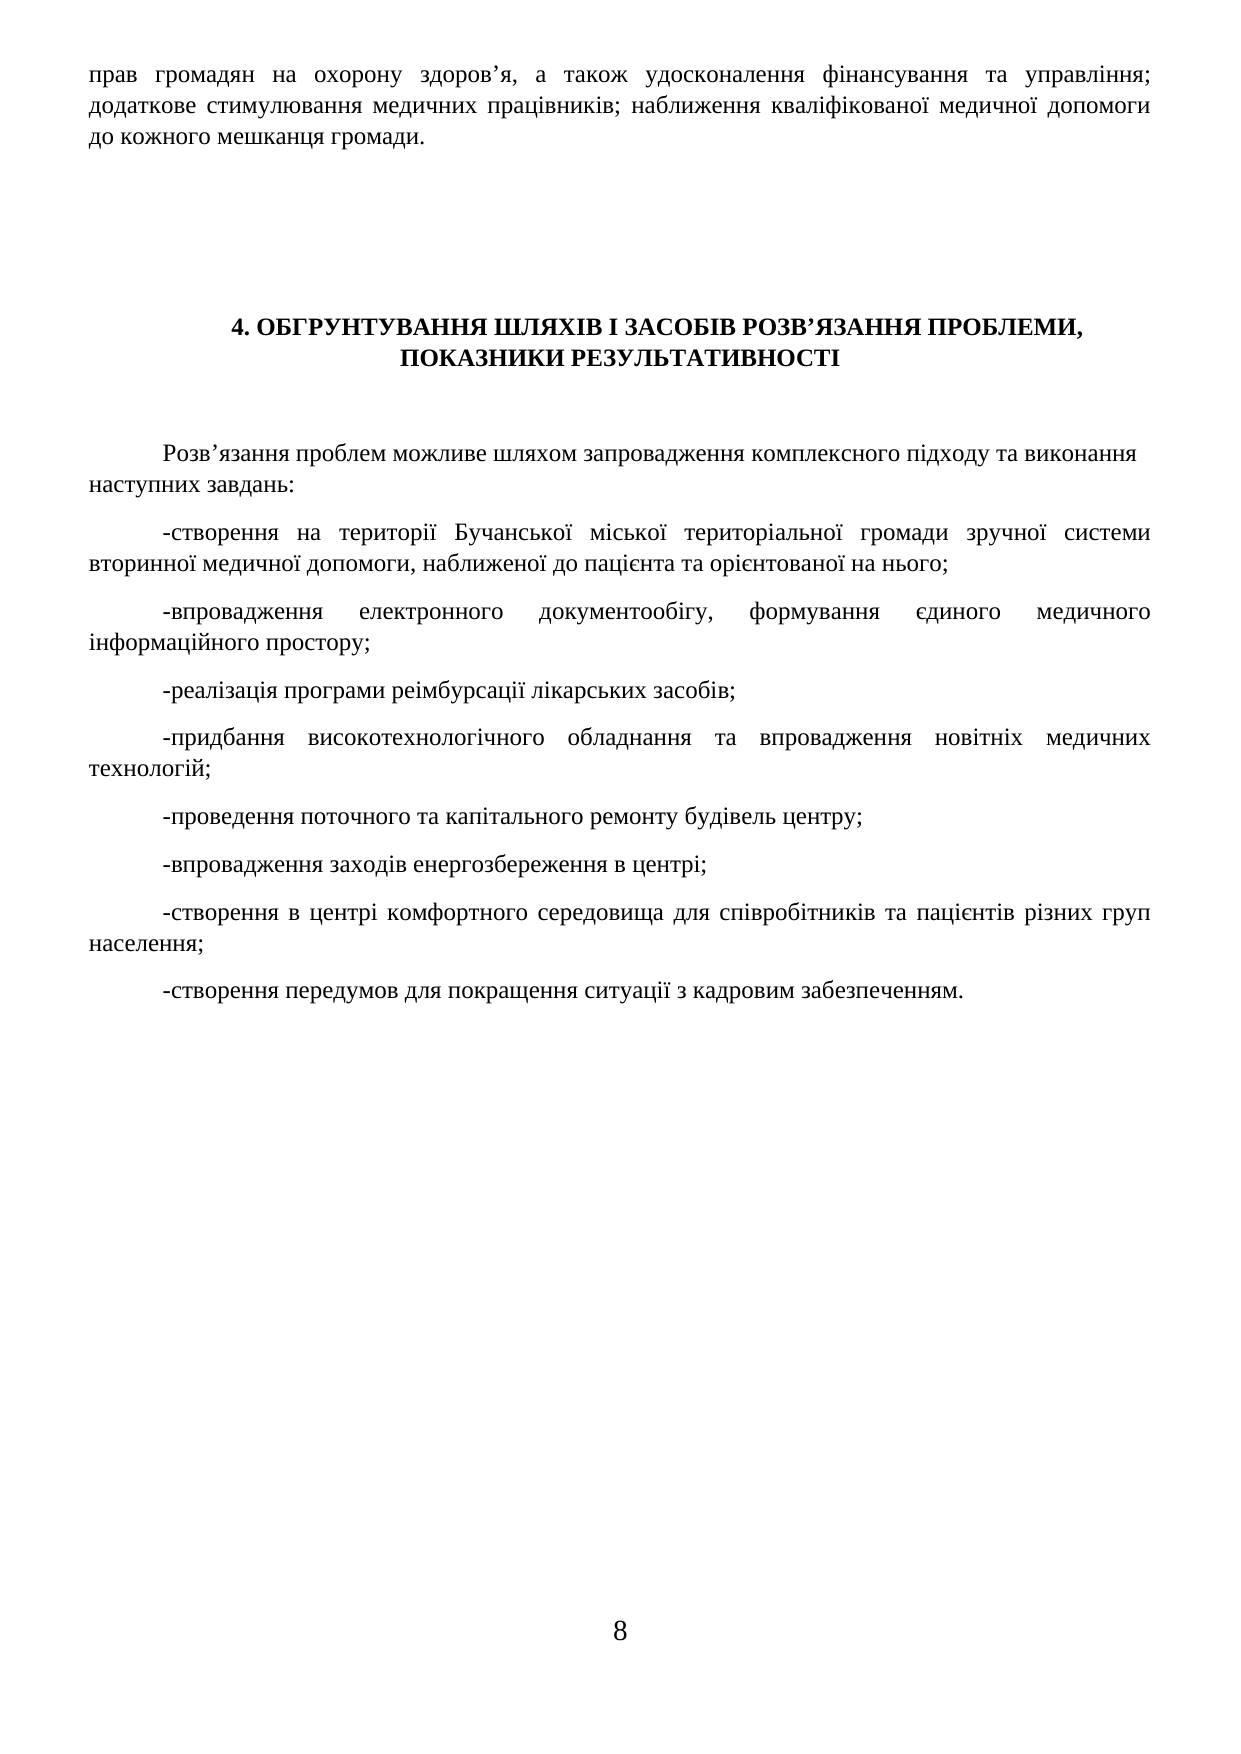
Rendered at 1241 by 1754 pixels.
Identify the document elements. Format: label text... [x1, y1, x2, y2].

text -створення передумов для покращення ситуації з кадровим забезпеченням. [89, 975, 1152, 1004]
text Розв’язання проблем можливе шляхом запровадження комплексного підходу та виконання наступних завдань: [89, 438, 1152, 498]
text -проведення поточного та капітального ремонту будівель центру; [89, 801, 1152, 830]
text -придбання високотехнологічного обладнання та впровадження новітніх медичних технологій; [89, 722, 1152, 782]
text -впровадження заходів енергозбереження в центрі; [89, 849, 1152, 878]
text -створення на території Бучанської міської територіальної громади зручної системи вторинної медичної допомоги, наближеної до пацієнта та орієнтованої на нього; [89, 517, 1152, 577]
text -створення в центрі комфортного середовища для співробітників та пацієнтів різних груп населення; [89, 897, 1152, 956]
text -реалізація програми реімбурсації лікарських засобів; [89, 675, 1152, 703]
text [89, 59, 1152, 150]
text 4. ОБГРУНТУВАННЯ ШЛЯХІВ І ЗАСОБІВ РОЗВ’ЯЗАННЯ ПРОБЛЕМИ, ПОКАЗНИКИ РЕЗУЛЬТАТИВНОСТІ [89, 312, 1152, 372]
text -впровадження електронного документообігу, формування єдиного медичного інформаційного простору; [89, 596, 1152, 656]
